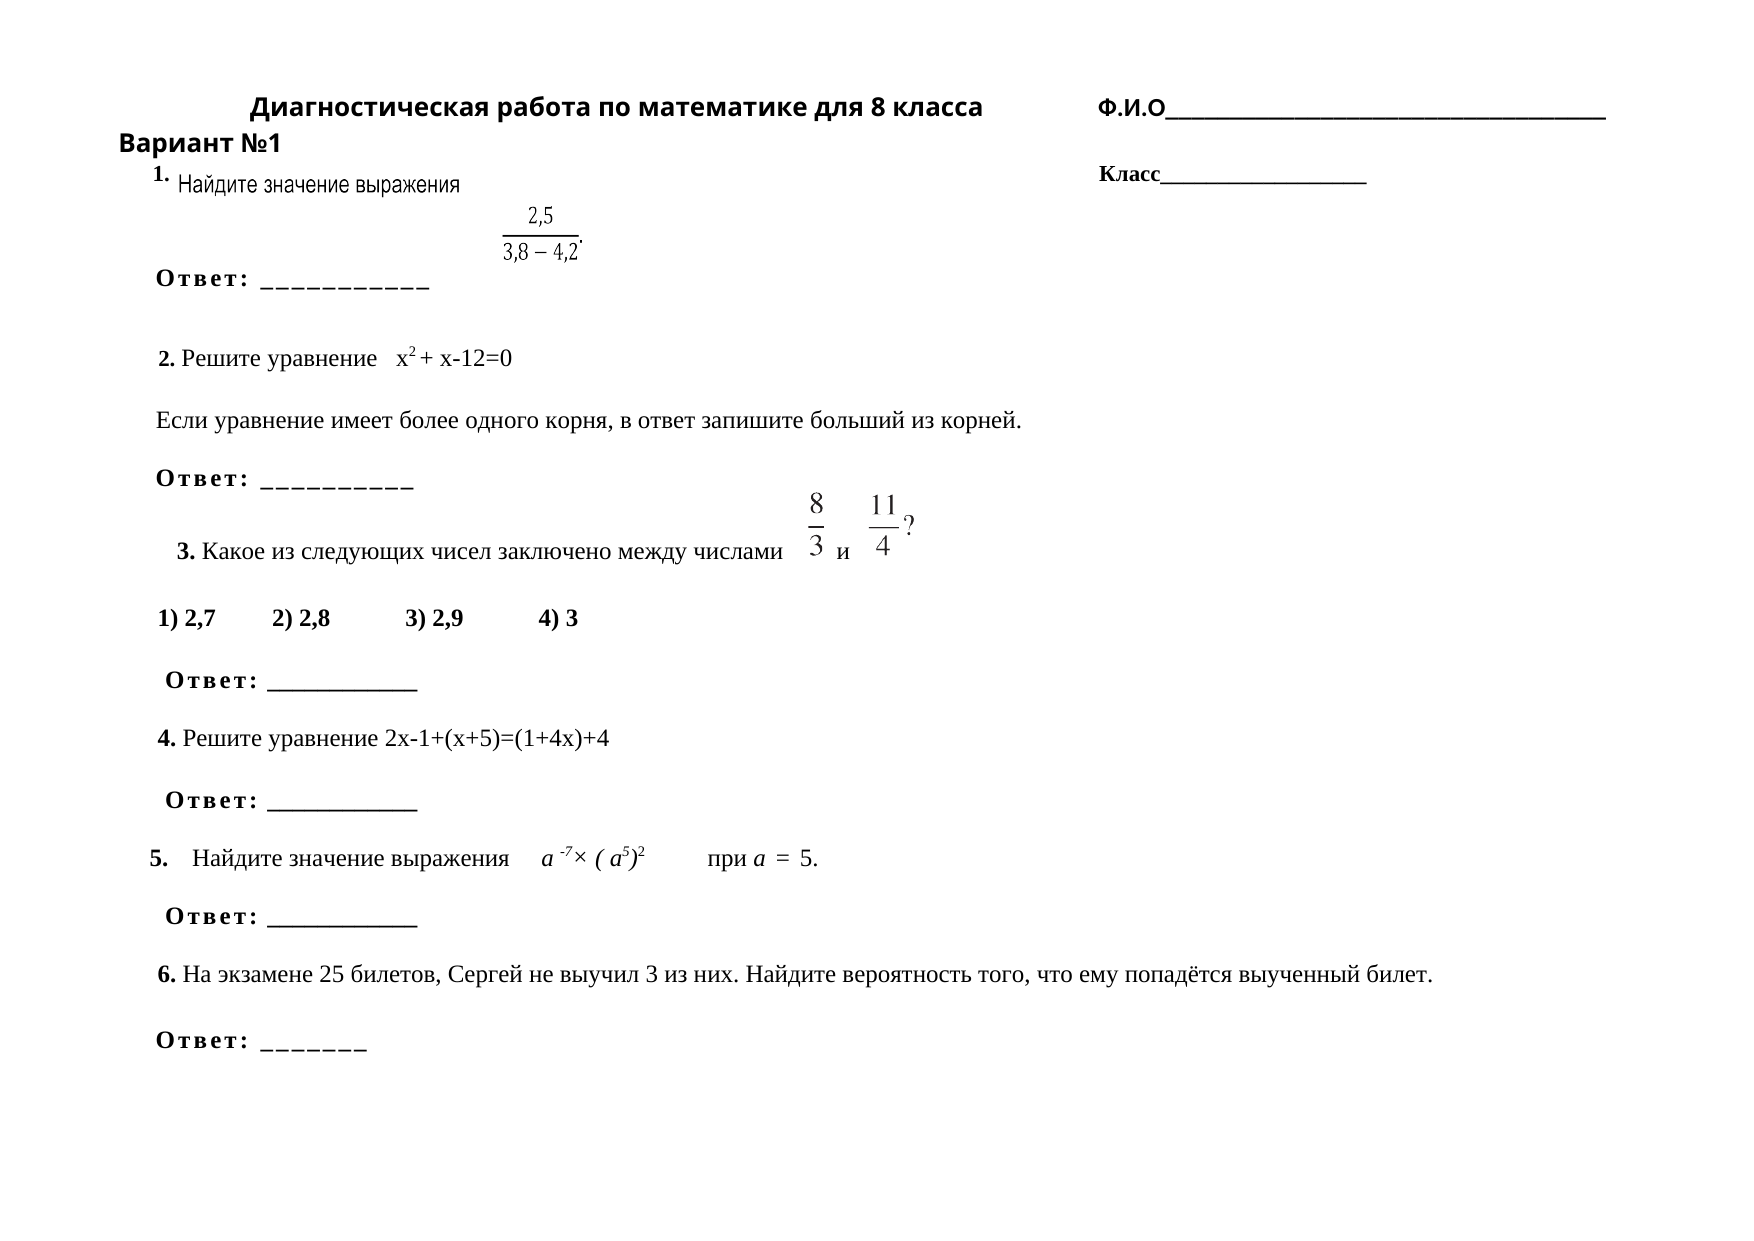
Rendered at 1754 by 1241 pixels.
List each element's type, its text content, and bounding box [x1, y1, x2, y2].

text 4. Решите уравнение 2х-1+(х+5)=(1+4х)+4 [118, 723, 1636, 752]
picture [178, 186, 894, 263]
text 3. Какое из следующих чисел заключено между числами и [118, 492, 1636, 565]
picture [808, 492, 824, 560]
text 1) 2,7 2) 2,8 3) 2,9 4) 3 [118, 603, 1636, 632]
text Вариант №1 [118, 124, 1636, 160]
text 2. Решите уравнение х2 + х-12=0 [118, 343, 1636, 372]
text Ответ: __________ [118, 463, 1636, 492]
text Ответ: ____________ [118, 901, 1636, 930]
picture [868, 493, 914, 560]
text 5. Найдите значение выражения а -7 ( а5)2 при a = 5. [118, 843, 1636, 872]
list Класс__________________ [152, 160, 1636, 186]
text Ответ: ___________ [118, 263, 1636, 292]
text Если уравнение имеет более одного корня, в ответ запишите больший из корней. [118, 405, 1636, 434]
text Диагностическая работа по математике для 8 класса Ф.И.О__________________________________ [118, 89, 1636, 124]
text 6. На экзамене 25 билетов, Сергей не выучил 3 из них. Найдите вероятность того, что ему попадётся выученный билет. [118, 959, 1636, 988]
text Ответ: ____________ [118, 785, 1636, 814]
text Ответ: _______ [118, 1025, 1636, 1054]
text Ответ: ____________ [118, 665, 1636, 694]
